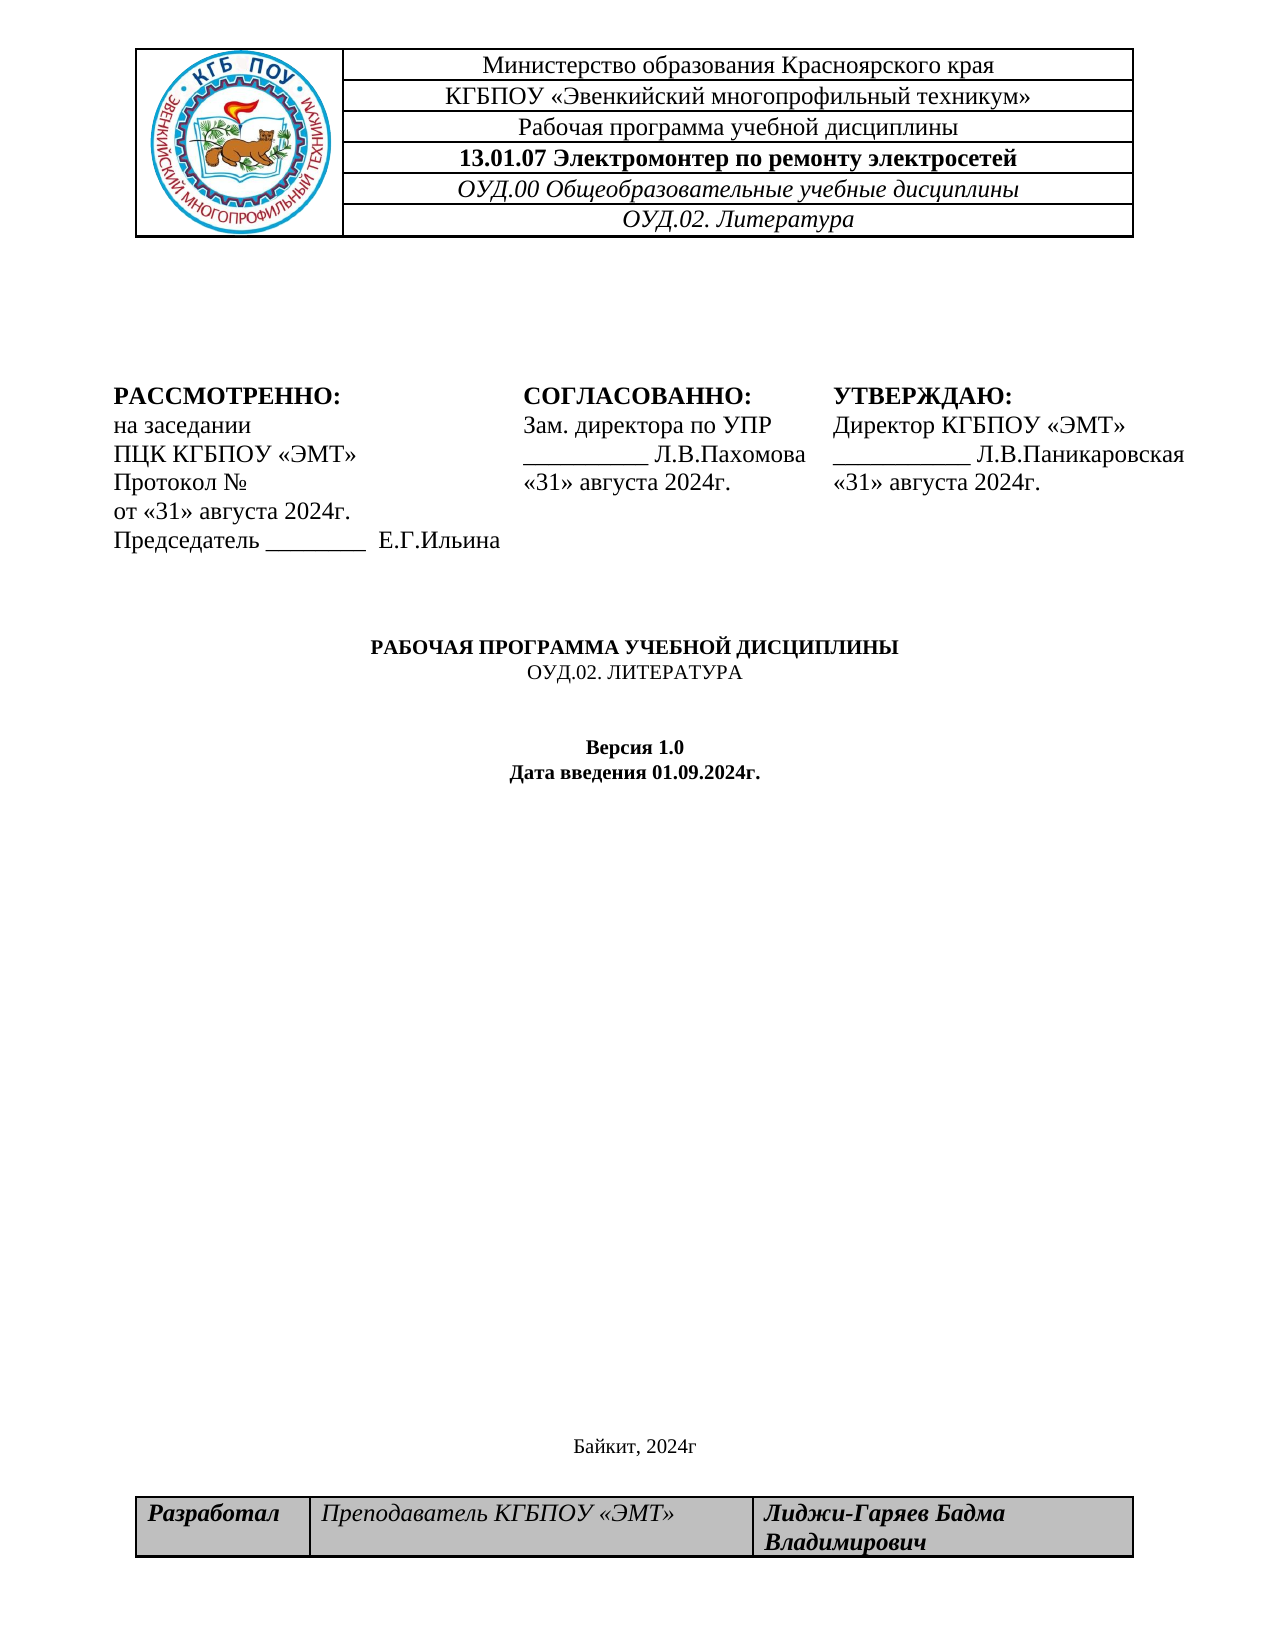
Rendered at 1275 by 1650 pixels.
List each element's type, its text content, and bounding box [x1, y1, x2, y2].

text ОУД.02. ЛИТЕРАТУРА [113, 659, 1156, 684]
text Байкит, 2024г [113, 1433, 1156, 1458]
text Дата введения 01.09.2024г. [113, 759, 1156, 784]
table_header РАССМОТРЕННО: на заседании ПЦК КГБПОУ «ЭМТ» Протокол № от «31» августа 2024г. Председатель ________ Е.Г.Ильина [102, 381, 512, 554]
table_header УТВЕРЖДАЮ: Директор КГБПОУ «ЭМТ» ___________ Л.В.Паникаровская «31» августа 2024г. [822, 381, 1216, 554]
picture [179, 194, 317, 236]
picture [154, 54, 328, 231]
text РАБОЧАЯ ПРОГРАММА УЧЕБНОЙ ДИСЦИПЛИНЫ [113, 635, 1156, 659]
text Версия 1.0 [113, 734, 1156, 759]
table_header СОГЛАСОВАННО: Зам. директора по УПР __________ Л.В.Пахомова «31» августа 2024г. [512, 381, 822, 554]
